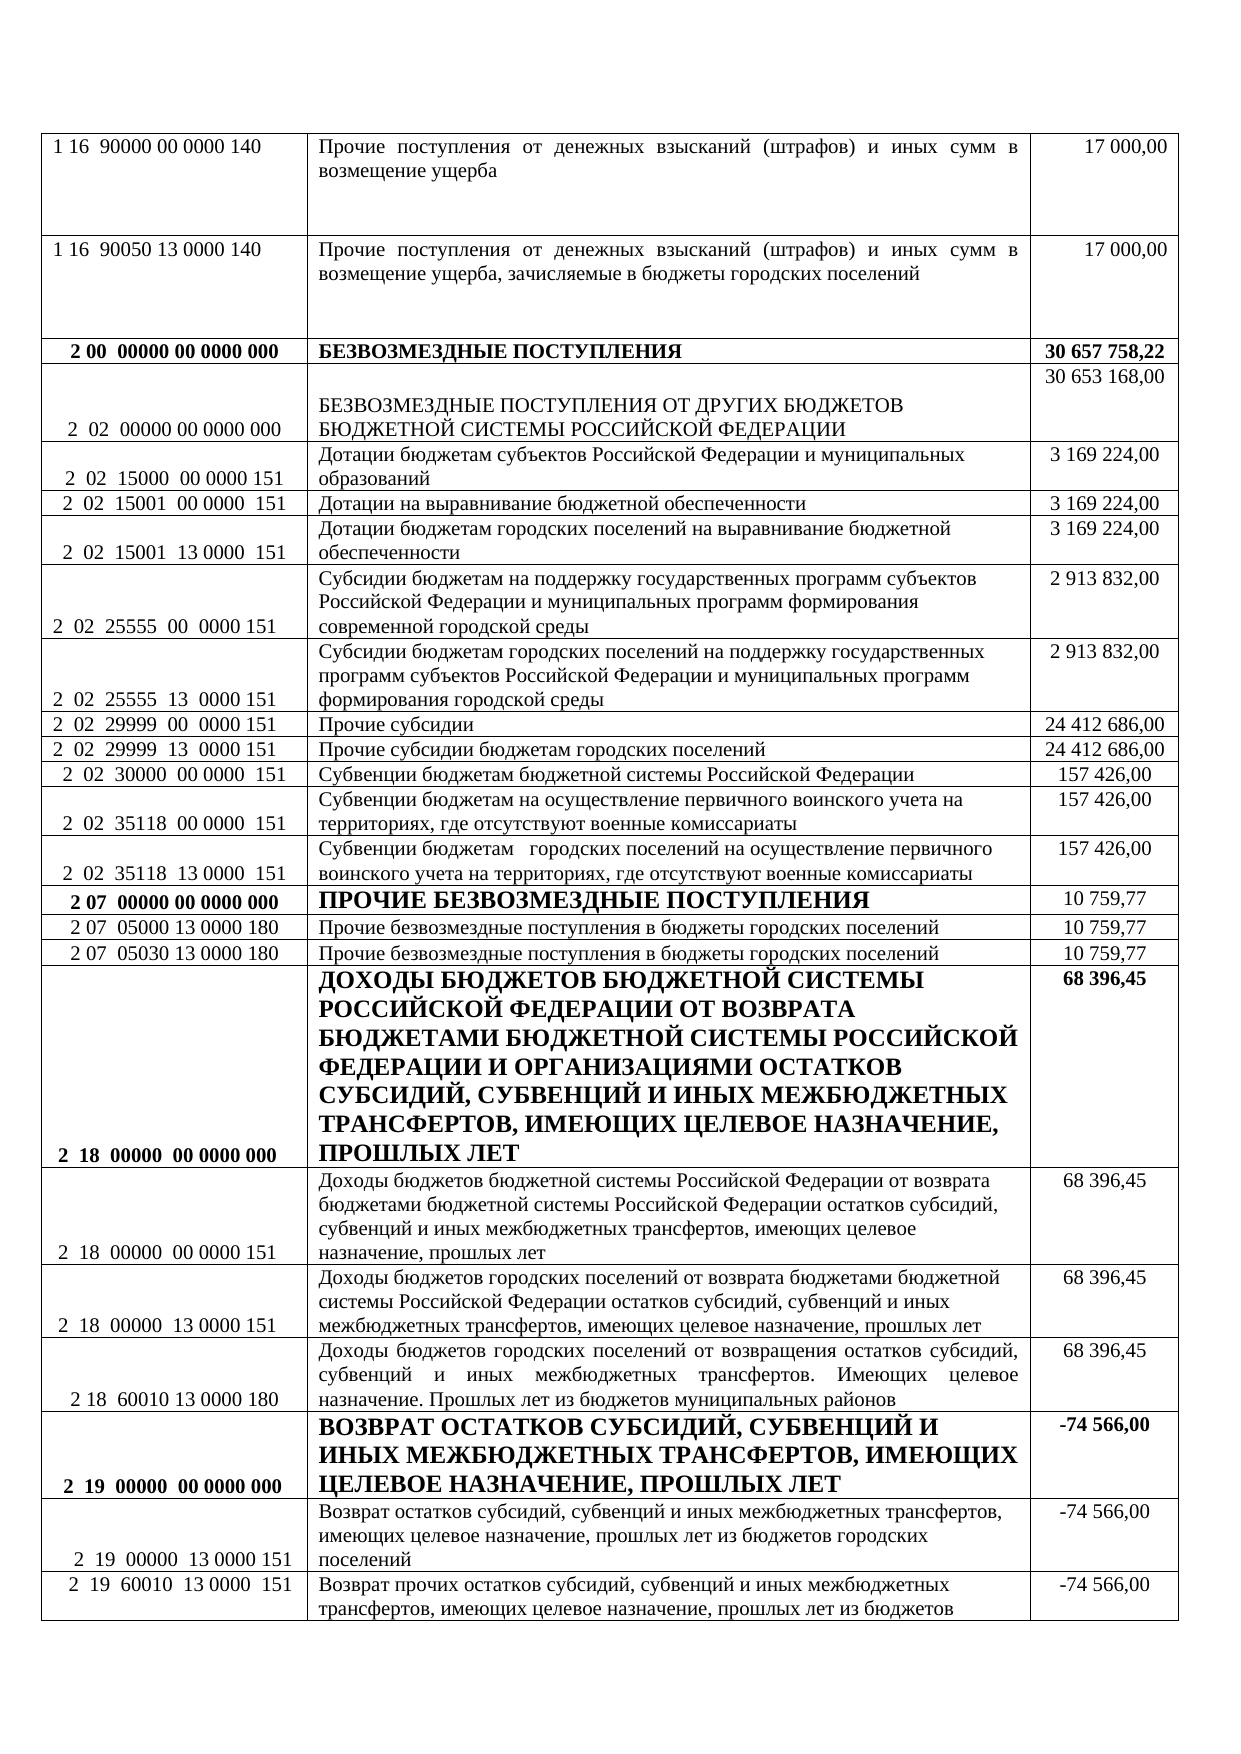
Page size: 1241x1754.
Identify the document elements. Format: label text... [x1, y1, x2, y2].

table_cell 157 426,00 [1031, 836, 1178, 884]
table_cell 2 18 00000 13 0000 151 [42, 1265, 307, 1337]
table_cell 30 657 758,22 [1031, 339, 1178, 363]
table_cell 68 396,45 [1031, 1265, 1178, 1337]
table_cell 2 02 25555 13 0000 151 [42, 639, 307, 711]
table_cell Возврат остатков субсидий, субвенций и иных межбюджетных трансфертов, имеющих целевое назначение, прошлых лет из бюджетов городских поселений [308, 1499, 1030, 1571]
table_cell ДОХОДЫ БЮДЖЕТОВ БЮДЖЕТНОЙ СИСТЕМЫ РОССИЙСКОЙ ФЕДЕРАЦИИ ОТ ВОЗВРАТА БЮДЖЕТАМИ БЮДЖЕТНОЙ СИСТЕМЫ РОССИЙСКОЙ ФЕДЕРАЦИИ И ОРГАНИЗАЦИЯМИ ОСТАТКОВ СУБСИДИЙ, СУБВЕНЦИЙ И ИНЫХ МЕЖБЮДЖЕТНЫХ ТРАНСФЕРТОВ, ИМЕЮЩИХ ЦЕЛЕВОЕ НАЗНАЧЕНИЕ, ПРОШЛЫХ ЛЕТ [308, 966, 1030, 1167]
table_cell 2 19 00000 13 0000 151 [42, 1499, 307, 1571]
table_cell Доходы бюджетов городских поселений от возвращения остатков субсидий, субвенций и иных межбюджетных трансфертов. Имеющих целевое назначение. Прошлых лет из бюджетов муниципальных районов [308, 1338, 1030, 1411]
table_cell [42, 1572, 307, 1620]
table_cell 2 18 00000 00 0000 000 [42, 966, 307, 1167]
table_cell Прочие субсидии бюджетам городских поселений [308, 737, 1030, 761]
table_cell 68 396,45 [1031, 1168, 1178, 1264]
table_cell Дотации бюджетам городских поселений на выравнивание бюджетной обеспеченности [308, 516, 1030, 564]
table_cell Субвенции бюджетам на осуществление первичного воинского учета на территориях, где отсутствуют военные комиссариаты [308, 787, 1030, 835]
table_cell 3 169 224,00 [1031, 442, 1178, 490]
table_cell БЕЗВОЗМЕЗДНЫЕ ПОСТУПЛЕНИЯ [308, 339, 1030, 363]
table_cell 2 02 29999 13 0000 151 [42, 737, 307, 761]
table_cell -74 566,00 [1031, 1499, 1178, 1571]
table_cell 2 02 29999 00 0000 151 [42, 712, 307, 736]
table_cell Прочие безвозмездные поступления в бюджеты городских поселений [308, 940, 1030, 964]
table_cell 10 759,77 [1031, 940, 1178, 964]
table_cell Доходы бюджетов городских поселений от возврата бюджетами бюджетной системы Российской Федерации остатков субсидий, субвенций и иных межбюджетных трансфертов, имеющих целевое назначение, прошлых лет [308, 1265, 1030, 1337]
table_cell 2 02 00000 00 0000 000 [42, 364, 307, 441]
table_cell Прочие безвозмездные поступления в бюджеты городских поселений [308, 915, 1030, 939]
table_cell 2 913 832,00 [1031, 565, 1178, 638]
table_cell 17 000,00 [1031, 134, 1178, 235]
table_cell Доходы бюджетов бюджетной системы Российской Федерации от возврата бюджетами бюджетной системы Российской Федерации остатков субсидий, субвенций и иных межбюджетных трансфертов, имеющих целевое назначение, прошлых лет [308, 1168, 1030, 1264]
table_cell 68 396,45 [1031, 966, 1178, 1167]
table_cell 1 16 90050 13 0000 140 [42, 236, 307, 338]
table_cell 1 16 90000 00 0000 140 [42, 134, 307, 235]
table_cell 3 169 224,00 [1031, 491, 1178, 515]
table_cell 2 02 15000 00 0000 151 [42, 442, 307, 490]
table_cell 2 07 05030 13 0000 180 [42, 940, 307, 964]
table_cell 24 412 686,00 [1031, 737, 1178, 761]
table_cell 2 02 35118 13 0000 151 [42, 836, 307, 884]
table_cell Дотации бюджетам субъектов Российской Федерации и муниципальных образований [308, 442, 1030, 490]
table_cell Прочие поступления от денежных взысканий (штрафов) и иных сумм в возмещение ущерба [308, 134, 1030, 235]
table_cell 157 426,00 [1031, 762, 1178, 786]
table_cell 30 653 168,00 [1031, 364, 1178, 441]
table_cell 24 412 686,00 [1031, 712, 1178, 736]
table_cell 2 02 15001 00 0000 151 [42, 491, 307, 515]
table_cell 17 000,00 [1031, 236, 1178, 338]
table_cell 2 18 60010 13 0000 180 [42, 1338, 307, 1411]
table_cell Прочие субсидии [308, 712, 1030, 736]
table_cell 2 913 832,00 [1031, 639, 1178, 711]
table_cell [308, 1572, 1030, 1620]
table_cell Прочие поступления от денежных взысканий (штрафов) и иных сумм в возмещение ущерба, зачисляемые в бюджеты городских поселений [308, 236, 1030, 338]
table_cell БЕЗВОЗМЕЗДНЫЕ ПОСТУПЛЕНИЯ ОТ ДРУГИХ БЮДЖЕТОВ БЮДЖЕТНОЙ СИСТЕМЫ РОССИЙСКОЙ ФЕДЕРАЦИИ [308, 364, 1030, 441]
table_cell 157 426,00 [1031, 787, 1178, 835]
table_cell 10 759,77 [1031, 886, 1178, 914]
table_cell 2 02 15001 13 0000 151 [42, 516, 307, 564]
table_cell -74 566,00 [1031, 1572, 1178, 1620]
table_cell -74 566,00 [1031, 1412, 1178, 1498]
table_cell 68 396,45 [1031, 1338, 1178, 1411]
table_cell 2 02 25555 00 0000 151 [42, 565, 307, 638]
table_cell Субвенции бюджетам городских поселений на осуществление первичного воинского учета на территориях, где отсутствуют военные комиссариаты [308, 836, 1030, 884]
table_cell 10 759,77 [1031, 915, 1178, 939]
table_cell 3 169 224,00 [1031, 516, 1178, 564]
table_cell Субвенции бюджетам бюджетной системы Российской Федерации [308, 762, 1030, 786]
table_cell 2 07 05000 13 0000 180 [42, 915, 307, 939]
table_cell 2 02 35118 00 0000 151 [42, 787, 307, 835]
table_cell 2 00 00000 00 0000 000 [42, 339, 307, 363]
table_cell ВОЗВРАТ ОСТАТКОВ СУБСИДИЙ, СУБВЕНЦИЙ И ИНЫХ МЕЖБЮДЖЕТНЫХ ТРАНСФЕРТОВ, ИМЕЮЩИХ ЦЕЛЕВОЕ НАЗНАЧЕНИЕ, ПРОШЛЫХ ЛЕТ [308, 1412, 1030, 1498]
table_cell 2 02 30000 00 0000 151 [42, 762, 307, 786]
table_cell ПРОЧИЕ БЕЗВОЗМЕЗДНЫЕ ПОСТУПЛЕНИЯ [308, 886, 1030, 914]
table_cell Субсидии бюджетам на поддержку государственных программ субъектов Российской Федерации и муниципальных программ формирования современной городской среды [308, 565, 1030, 638]
table_cell Субсидии бюджетам городских поселений на поддержку государственных программ субъектов Российской Федерации и муниципальных программ формирования городской среды [308, 639, 1030, 711]
table_cell 2 07 00000 00 0000 000 [42, 886, 307, 914]
table_cell Дотации на выравнивание бюджетной обеспеченности [308, 491, 1030, 515]
table_cell 2 18 00000 00 0000 151 [42, 1168, 307, 1264]
table_cell 2 19 00000 00 0000 000 [42, 1412, 307, 1498]
